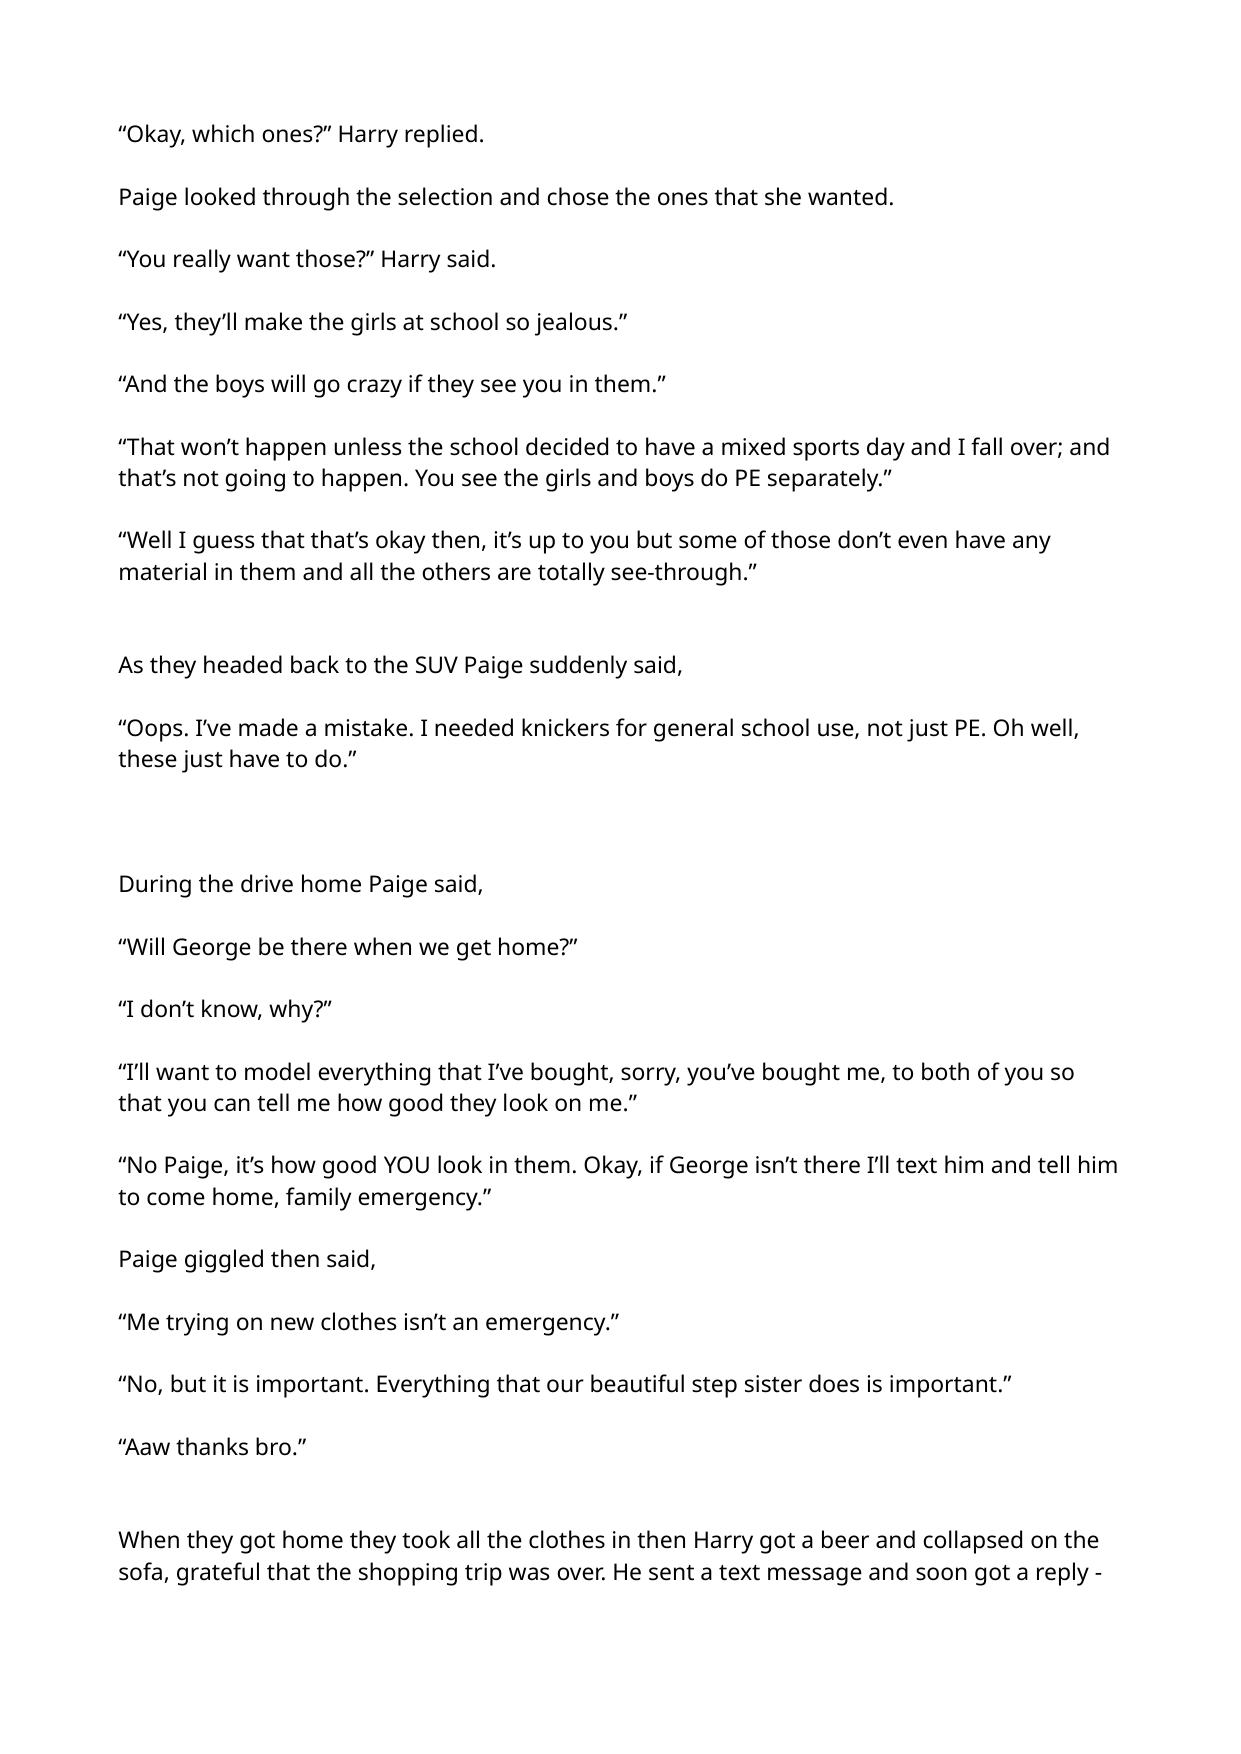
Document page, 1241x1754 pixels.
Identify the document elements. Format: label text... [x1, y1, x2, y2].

text When they got home they took all the clothes in then Harry got a beer and collapsed on the sofa, grateful that the shopping trip was over. He sent a text message and soon got a reply - [118, 1524, 1122, 1587]
text “Me trying on new clothes isn’t an emergency.” [118, 1306, 1122, 1337]
text Paige looked through the selection and chose the ones that she wanted. [118, 181, 1122, 212]
text “Well I guess that that’s okay then, it’s up to you but some of those don’t even have any material in them and all the others are totally see-through.” [118, 524, 1122, 587]
text “That won’t happen unless the school decided to have a mixed sports day and I fall over; and that’s not going to happen. You see the girls and boys do PE separately.” [118, 431, 1122, 493]
text “Will George be there when we get home?” [118, 931, 1122, 962]
text “No, but it is important. Everything that our beautiful step sister does is important.” [118, 1368, 1122, 1399]
text “And the boys will go crazy if they see you in them.” [118, 368, 1122, 399]
text “You really want those?” Harry said. [118, 243, 1122, 274]
text “Aaw thanks bro.” [118, 1431, 1122, 1462]
text “Oops. I’ve made a mistake. I needed knickers for general school use, not just PE. Oh well, these just have to do.” [118, 712, 1122, 774]
text “I don’t know, why?” [118, 993, 1122, 1024]
text Paige giggled then said, [118, 1243, 1122, 1274]
text “No Paige, it’s how good YOU look in them. Okay, if George isn’t there I’ll text him and tell him to come home, family emergency.” [118, 1149, 1122, 1212]
text During the drive home Paige said, [118, 868, 1122, 899]
text “Okay, which ones?” Harry replied. [118, 118, 1122, 149]
text “Yes, they’ll make the girls at school so jealous.” [118, 306, 1122, 337]
text “I’ll want to model everything that I’ve bought, sorry, you’ve bought me, to both of you so that you can tell me how good they look on me.” [118, 1056, 1122, 1118]
text As they headed back to the SUV Paige suddenly said, [118, 649, 1122, 681]
